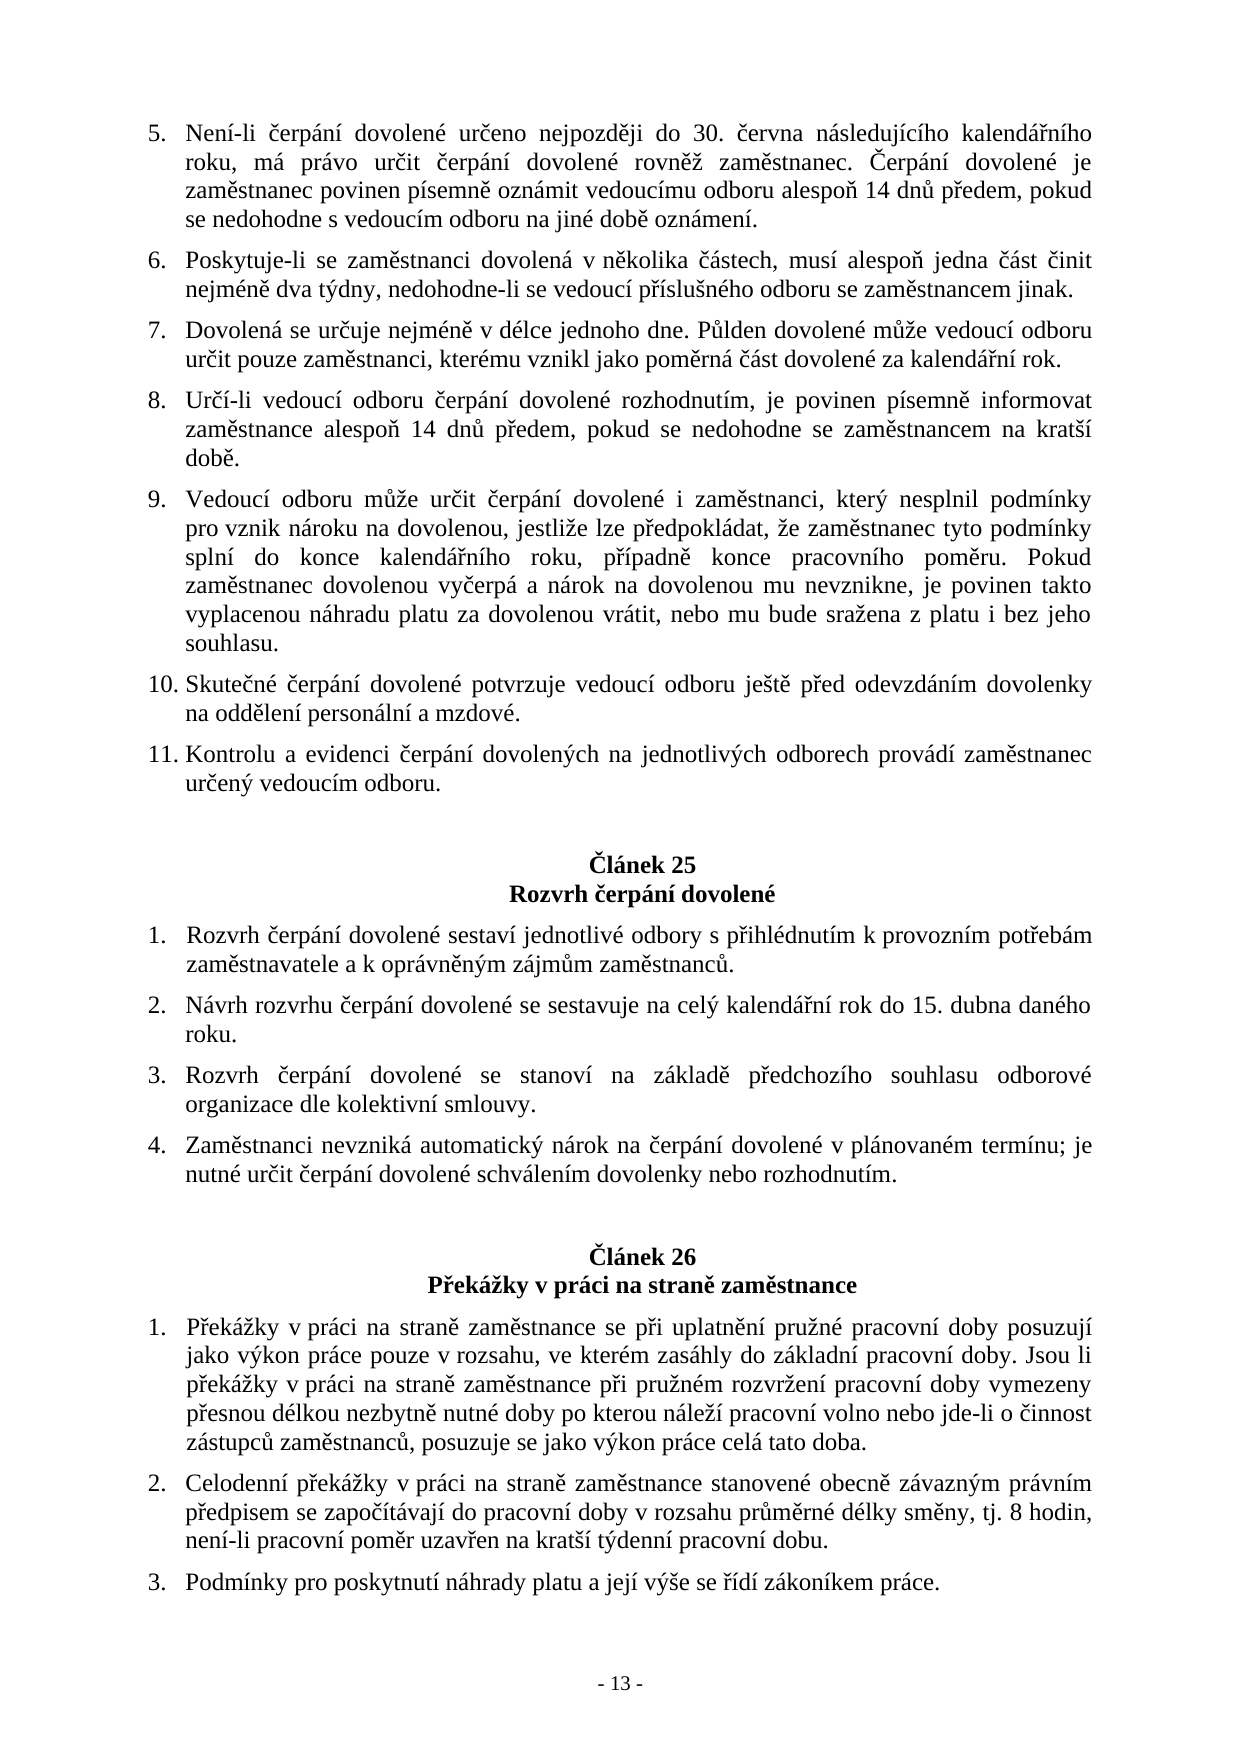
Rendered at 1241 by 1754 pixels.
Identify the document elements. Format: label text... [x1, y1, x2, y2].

list Návrh rozvrhu čerpání dovolené se sestavuje na celý kalendářní rok do 15. dubna daného roku. [148, 991, 1092, 1048]
list Rozvrh čerpání dovolené se stanoví na základě předchozího souhlasu odborové organizace dle kolektivní smlouvy. [148, 1061, 1092, 1118]
list Překážky v práci na straně zaměstnance se při uplatnění pružné pracovní doby posuzují jako výkon práce pouze v rozsahu, ve kterém zasáhly do základní pracovní doby. Jsou li překážky v práci na straně zaměstnance při pružném rozvržení pracovní doby vymezeny přesnou délkou nezbytně nutné doby po kterou náleží pracovní volno nebo jde-li o činnost zástupců zaměstnanců, posuzuje se jako výkon práce celá tato doba. [148, 1312, 1092, 1456]
list Vedoucí odboru může určit čerpání dovolené i zaměstnanci, který nesplnil podmínky pro vznik nároku na dovolenou, jestliže lze předpokládat, že zaměstnanec tyto podmínky splní do konce kalendářního roku, případně konce pracovního poměru. Pokud zaměstnanec dovolenou vyčerpá a nárok na dovolenou mu nevznikne, je povinen takto vyplacenou náhradu platu za dovolenou vrátit, nebo mu bude sražena z platu i bez jeho souhlasu. [148, 484, 1092, 657]
list Dovolená se určuje nejméně v délce jednoho dne. Půlden dovolené může vedoucí odboru určit pouze zaměstnanci, kterému vznikl jako poměrná část dovolené za kalendářní rok. [148, 316, 1092, 373]
subtitle Článek 26 Překážky v práci na straně zaměstnance [192, 1242, 1092, 1299]
list Rozvrh čerpání dovolené sestaví jednotlivé odbory s přihlédnutím k provozním potřebám zaměstnavatele a k oprávněným zájmům zaměstnanců. [148, 921, 1092, 978]
subtitle Článek 25 Rozvrh čerpání dovolené [192, 851, 1092, 908]
list Celodenní překážky v práci na straně zaměstnance stanovené obecně závazným právním předpisem se započítávají do pracovní doby v rozsahu průměrné délky směny, tj. 8 hodin, není-li pracovní poměr uzavřen na kratší týdenní pracovní dobu. [148, 1468, 1092, 1554]
list Zaměstnanci nevzniká automatický nárok na čerpání dovolené v plánovaném termínu; je nutné určit čerpání dovolené schválením dovolenky nebo rozhodnutím. [148, 1131, 1092, 1188]
list Kontrolu a evidenci čerpání dovolených na jednotlivých odborech provádí zaměstnanec určený vedoucím odboru. [148, 739, 1092, 797]
list Určí-li vedoucí odboru čerpání dovolené rozhodnutím, je povinen písemně informovat zaměstnance alespoň 14 dnů předem, pokud se nedohodne se zaměstnancem na kratší době. [148, 386, 1092, 472]
list Podmínky pro poskytnutí náhrady platu a její výše se řídí zákoníkem práce. [148, 1567, 1092, 1596]
list Skutečné čerpání dovolené potvrzuje vedoucí odboru ještě před odevzdáním dovolenky na oddělení personální a mzdové. [148, 669, 1092, 727]
list Poskytuje-li se zaměstnanci dovolená v několika částech, musí alespoň jedna část činit nejméně dva týdny, nedohodne-li se vedoucí příslušného odboru se zaměstnancem jinak. [148, 246, 1092, 303]
list Není-li čerpání dovolené určeno nejpozději do 30. června následujícího kalendářního roku, má právo určit čerpání dovolené rovněž zaměstnanec. Čerpání dovolené je zaměstnanec povinen písemně oznámit vedoucímu odboru alespoň 14 dnů předem, pokud se nedohodne s vedoucím odboru na jiné době oznámení. [148, 118, 1092, 233]
